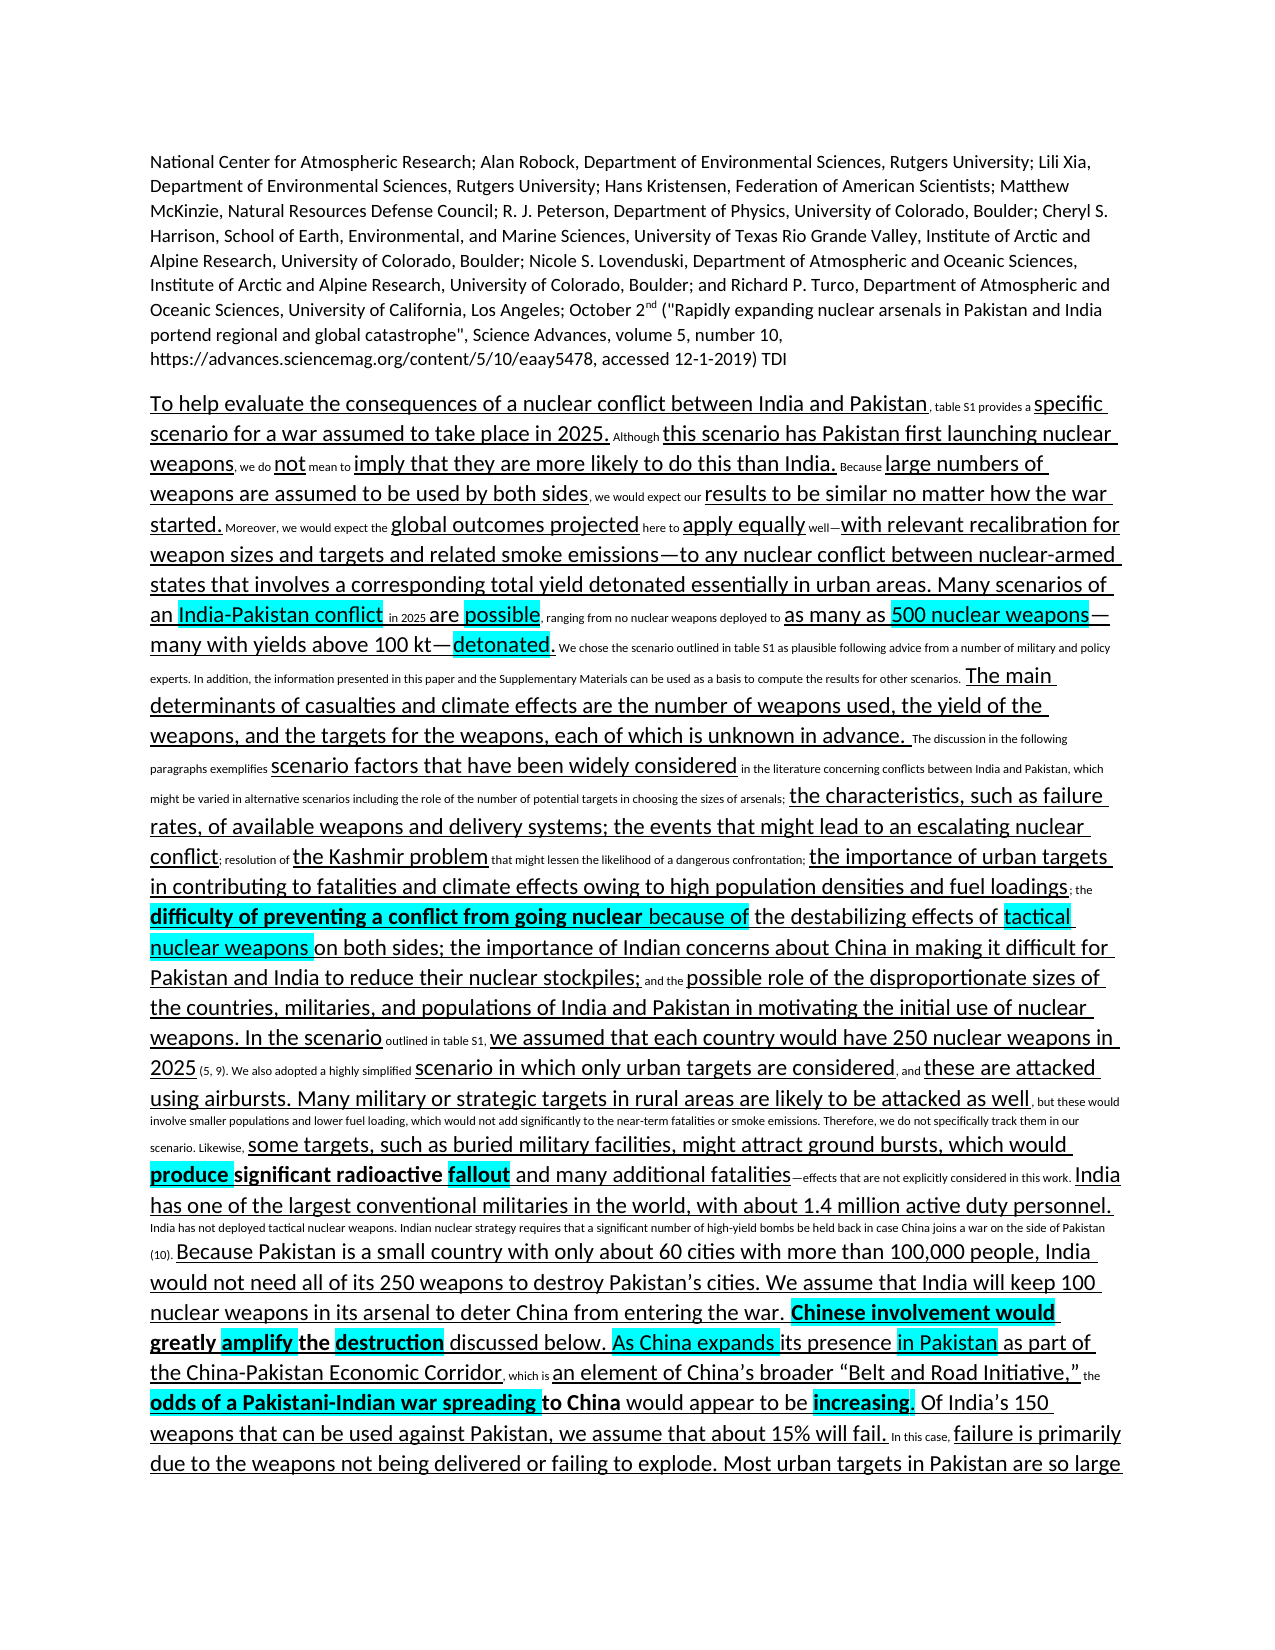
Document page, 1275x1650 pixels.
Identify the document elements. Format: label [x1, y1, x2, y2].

text [150, 389, 1125, 1477]
text [150, 150, 1125, 370]
